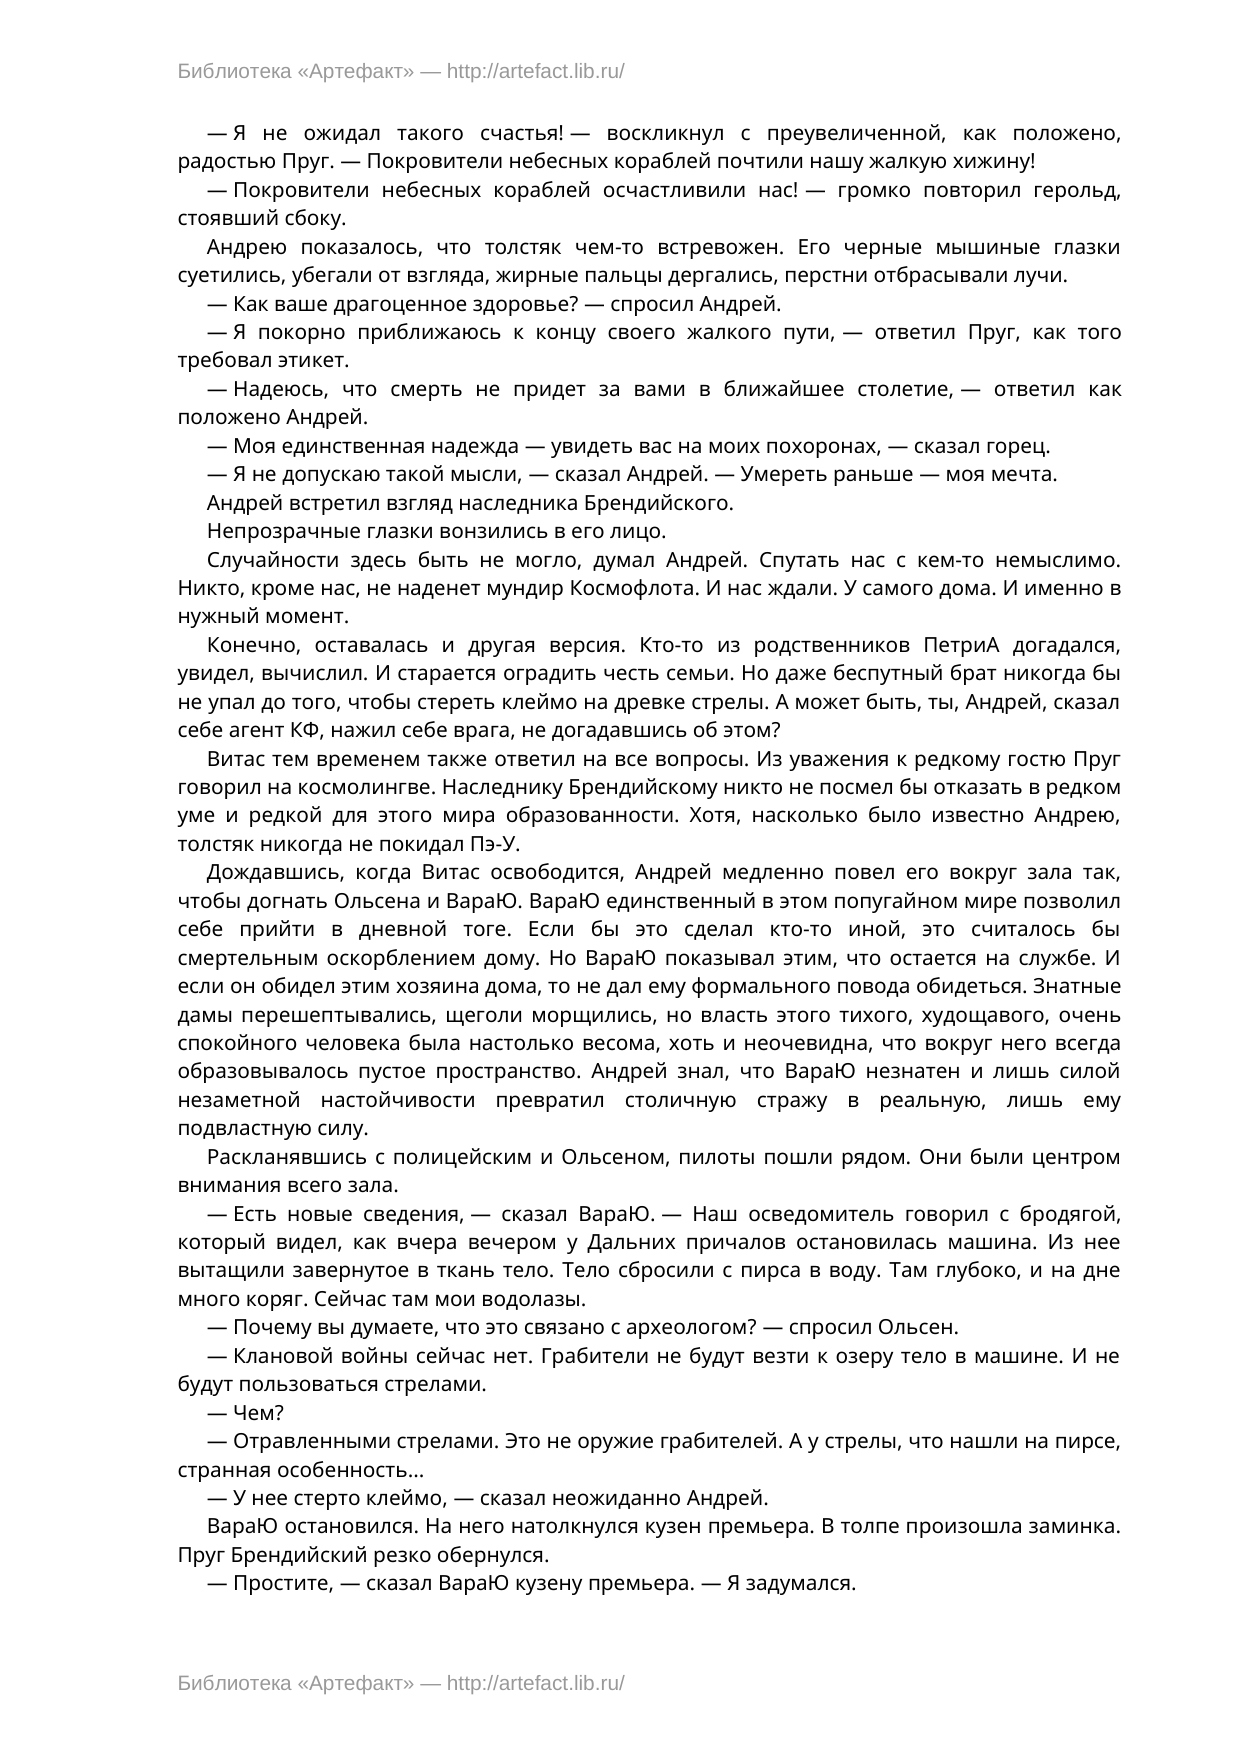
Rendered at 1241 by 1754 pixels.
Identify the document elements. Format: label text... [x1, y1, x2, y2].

text Конечно, оставалась и другая версия. Кто-то из родственников ПетриА догадался, увидел, вычислил. И старается оградить честь семьи. Но даже беспутный брат никогда бы не упал до того, чтобы стереть клеймо на древке стрелы. А может быть, ты, Андрей, сказал себе агент КФ, нажил себе врага, не догадавшись об этом? [177, 630, 1122, 744]
text — Я покорно приближаюсь к концу своего жалкого пути, — ответил Пруг, как того требовал этикет. [177, 317, 1122, 374]
text Непрозрачные глазки вонзились в его лицо. [177, 516, 1122, 545]
text Дождавшись, когда Витас освободится, Андрей медленно повел его вокруг зала так, чтобы догнать Ольсена и ВараЮ. ВараЮ единственный в этом попугайном мире позволил себе прийти в дневной тоге. Если бы это сделал кто-то иной, это считалось бы смертельным оскорблением дому. Но ВараЮ показывал этим, что остается на службе. И если он обидел этим хозяина дома, то не дал ему формального повода обидеться. Знатные дамы перешептывались, щеголи морщились, но власть этого тихого, худощавого, очень спокойного человека была настолько весома, хоть и неочевидна, что вокруг него всегда образовывалось пустое пространство. Андрей знал, что ВараЮ незнатен и лишь силой незаметной настойчивости превратил столичную стражу в реальную, лишь ему подвластную силу. [177, 857, 1122, 1142]
text — Простите, — сказал ВараЮ кузену премьера. — Я задумался. [177, 1568, 1122, 1597]
text — Надеюсь, что смерть не придет за вами в ближайшее столетие, — ответил как положено Андрей. [177, 374, 1122, 431]
text Андрею показалось, что толстяк чем-то встревожен. Его черные мышиные глазки суетились, убегали от взгляда, жирные пальцы дергались, перстни отбрасывали лучи. [177, 232, 1122, 289]
text — Я не допускаю такой мысли, — сказал Андрей. — Умереть раньше — моя мечта. [177, 459, 1122, 488]
text — Почему вы думаете, что это связано с археологом? — спросил Ольсен. [177, 1312, 1122, 1341]
text — Есть новые сведения, — сказал ВараЮ. — Наш осведомитель говорил с бродягой, который видел, как вчера вечером у Дальних причалов остановилась машина. Из нее вытащили завернутое в ткань тело. Тело сбросили с пирса в воду. Там глубоко, и на дне много коряг. Сейчас там мои водолазы. [177, 1199, 1122, 1312]
text — Моя единственная надежда — увидеть вас на моих похоронах, — сказал горец. [177, 431, 1122, 459]
text Витас тем временем также ответил на все вопросы. Из уважения к редкому гостю Пруг говорил на космолингве. Наследнику Брендийскому никто не посмел бы отказать в редком уме и редкой для этого мира образованности. Хотя, насколько было известно Андрею, толстяк никогда не покидал Пэ-У. [177, 744, 1122, 857]
text — Как ваше драгоценное здоровье? — спросил Андрей. [177, 289, 1122, 317]
text — Отравленными стрелами. Это не оружие грабителей. А у стрелы, что нашли на пирсе, странная особенность... [177, 1426, 1122, 1483]
text — Чем? [177, 1398, 1122, 1426]
text — Покровители небесных кораблей осчастливили нас! — громко повторил герольд, стоявший сбоку. [177, 175, 1122, 232]
text Раскланявшись с полицейским и Ольсеном, пилоты пошли рядом. Они были центром внимания всего зала. [177, 1142, 1122, 1199]
text — Я не ожидал такого счастья! — воскликнул с преувеличенной, как положено, радостью Пруг. — Покровители небесных кораблей почтили нашу жалкую хижину! [177, 118, 1122, 175]
text ВараЮ остановился. На него натолкнулся кузен премьера. В толпе произошла заминка. Пруг Брендийский резко обернулся. [177, 1512, 1122, 1568]
text — У нее стерто клеймо, — сказал неожиданно Андрей. [177, 1483, 1122, 1512]
text Случайности здесь быть не могло, думал Андрей. Спутать нас с кем-то немыслимо. Никто, кроме нас, не наденет мундир Космофлота. И нас ждали. У самого дома. И именно в нужный момент. [177, 545, 1122, 630]
text Андрей встретил взгляд наследника Брендийского. [177, 488, 1122, 516]
text — Клановой войны сейчас нет. Грабители не будут везти к озеру тело в машине. И не будут пользоваться стрелами. [177, 1341, 1122, 1398]
